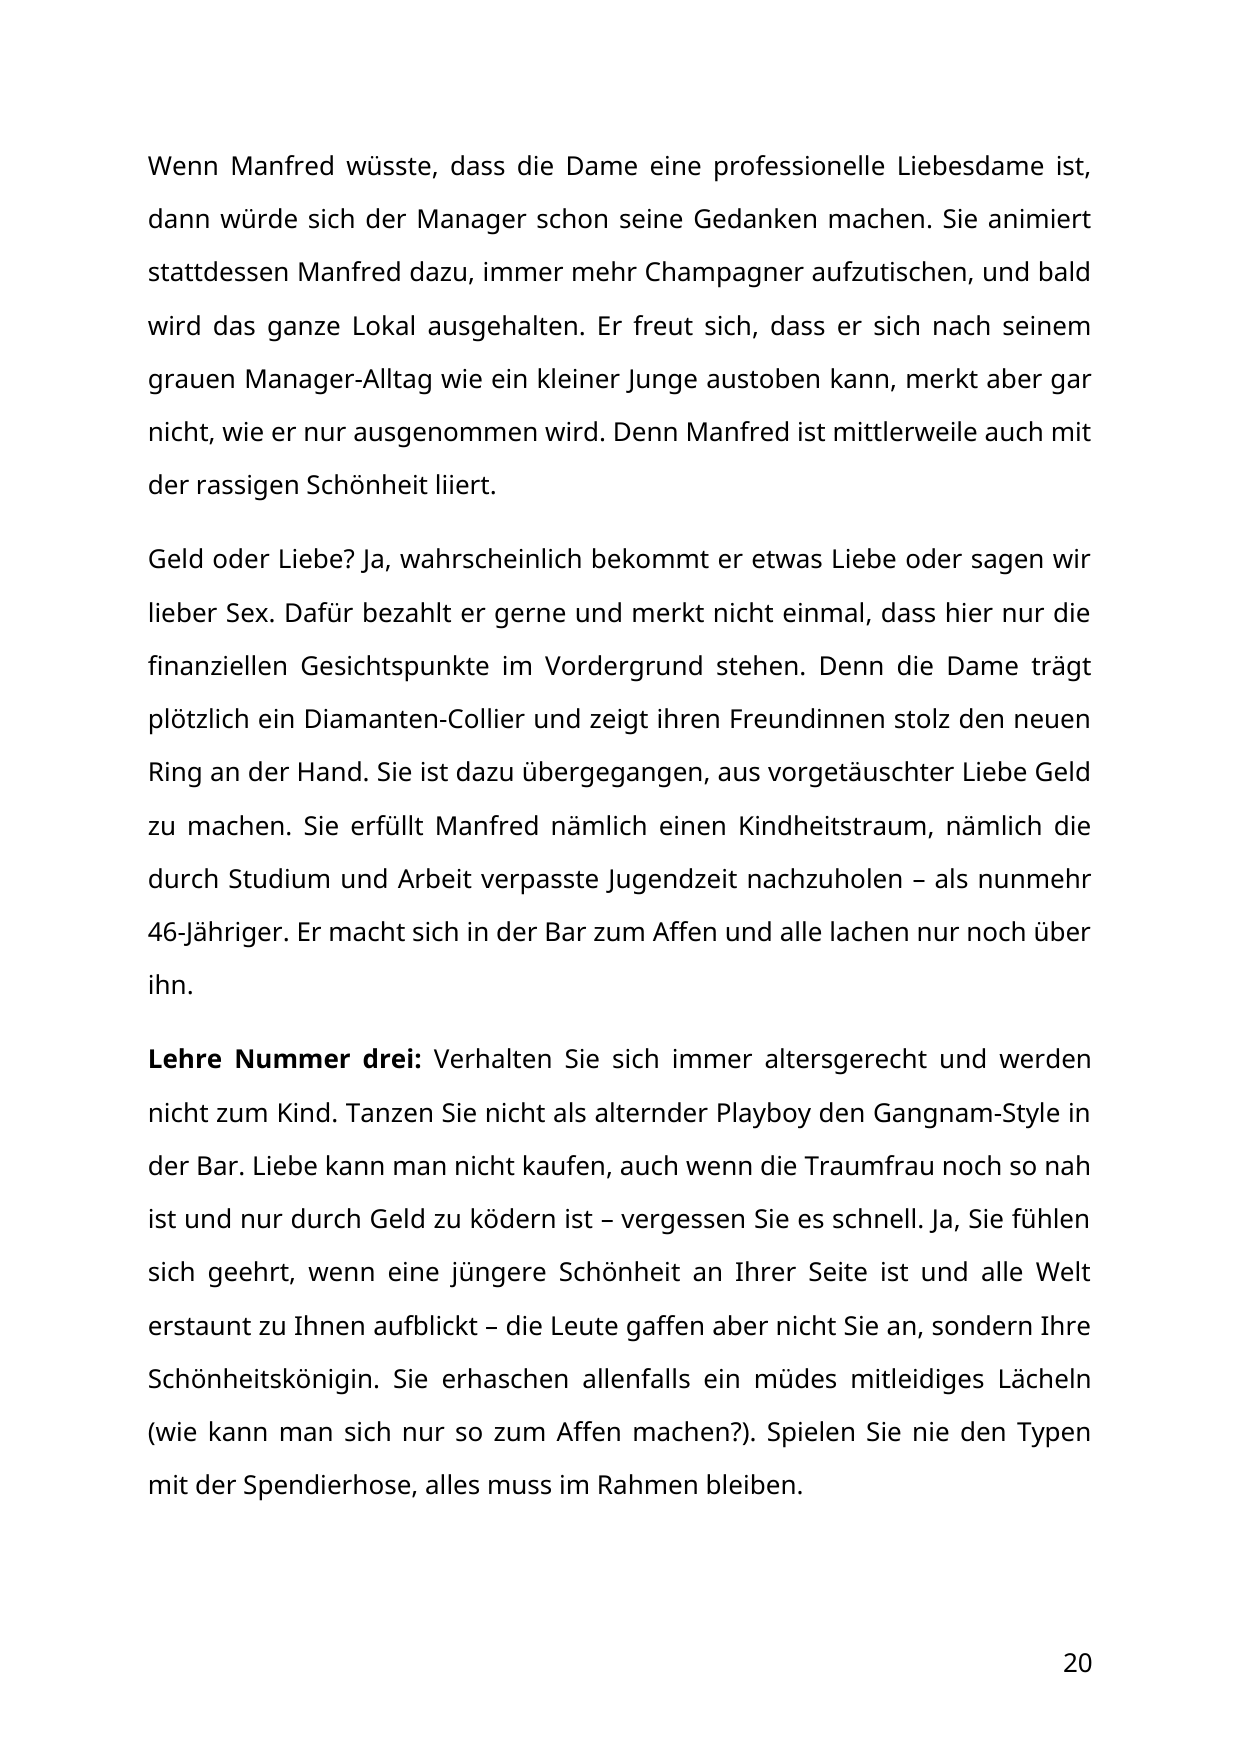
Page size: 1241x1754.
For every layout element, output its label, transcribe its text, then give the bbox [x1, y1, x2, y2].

text Geld oder Liebe? Ja, wahrscheinlich bekommt er etwas Liebe oder sagen wir lieber Sex. Dafür bezahlt er gerne und merkt nicht einmal, dass hier nur die finanziellen Gesichtspunkte im Vordergrund stehen. Denn die Dame trägt plötzlich ein Diamanten-Collier und zeigt ihren Freundinnen stolz den neuen Ring an der Hand. Sie ist dazu übergegangen, aus vorgetäuschter Liebe Geld zu machen. Sie erfüllt Manfred nämlich einen Kindheitstraum, nämlich die durch Studium und Arbeit verpasste Jugendzeit nachzuholen – als nunmehr 46-Jähriger. Er macht sich in der Bar zum Affen und alle lachen nur noch über ihn. [148, 541, 1093, 1002]
text Lehre Nummer drei: Verhalten Sie sich immer altersgerecht und werden nicht zum Kind. Tanzen Sie nicht als alternder Playboy den Gangnam-Style in der Bar. Liebe kann man nicht kaufen, auch wenn die Traumfrau noch so nah ist und nur durch Geld zu ködern ist – vergessen Sie es schnell. Ja, Sie fühlen sich geehrt, wenn eine jüngere Schönheit an Ihrer Seite ist und alle Welt erstaunt zu Ihnen aufblickt – die Leute gaffen aber nicht Sie an, sondern Ihre Schönheitskönigin. Sie erhaschen allenfalls ein müdes mitleidiges Lächeln (wie kann man sich nur so zum Affen machen?). Spielen Sie nie den Typen mit der Spendierhose, alles muss im Rahmen bleiben. [148, 1041, 1093, 1502]
text Wenn Manfred wüsste, dass die Dame eine professionelle Liebesdame ist, dann würde sich der Manager schon seine Gedanken machen. Sie animiert stattdessen Manfred dazu, immer mehr Champagner aufzutischen, und bald wird das ganze Lokal ausgehalten. Er freut sich, dass er sich nach seinem grauen Manager-Alltag wie ein kleiner Junge austoben kann, merkt aber gar nicht, wie er nur ausgenommen wird. Denn Manfred ist mittlerweile auch mit der rassigen Schönheit liiert. [148, 148, 1093, 502]
